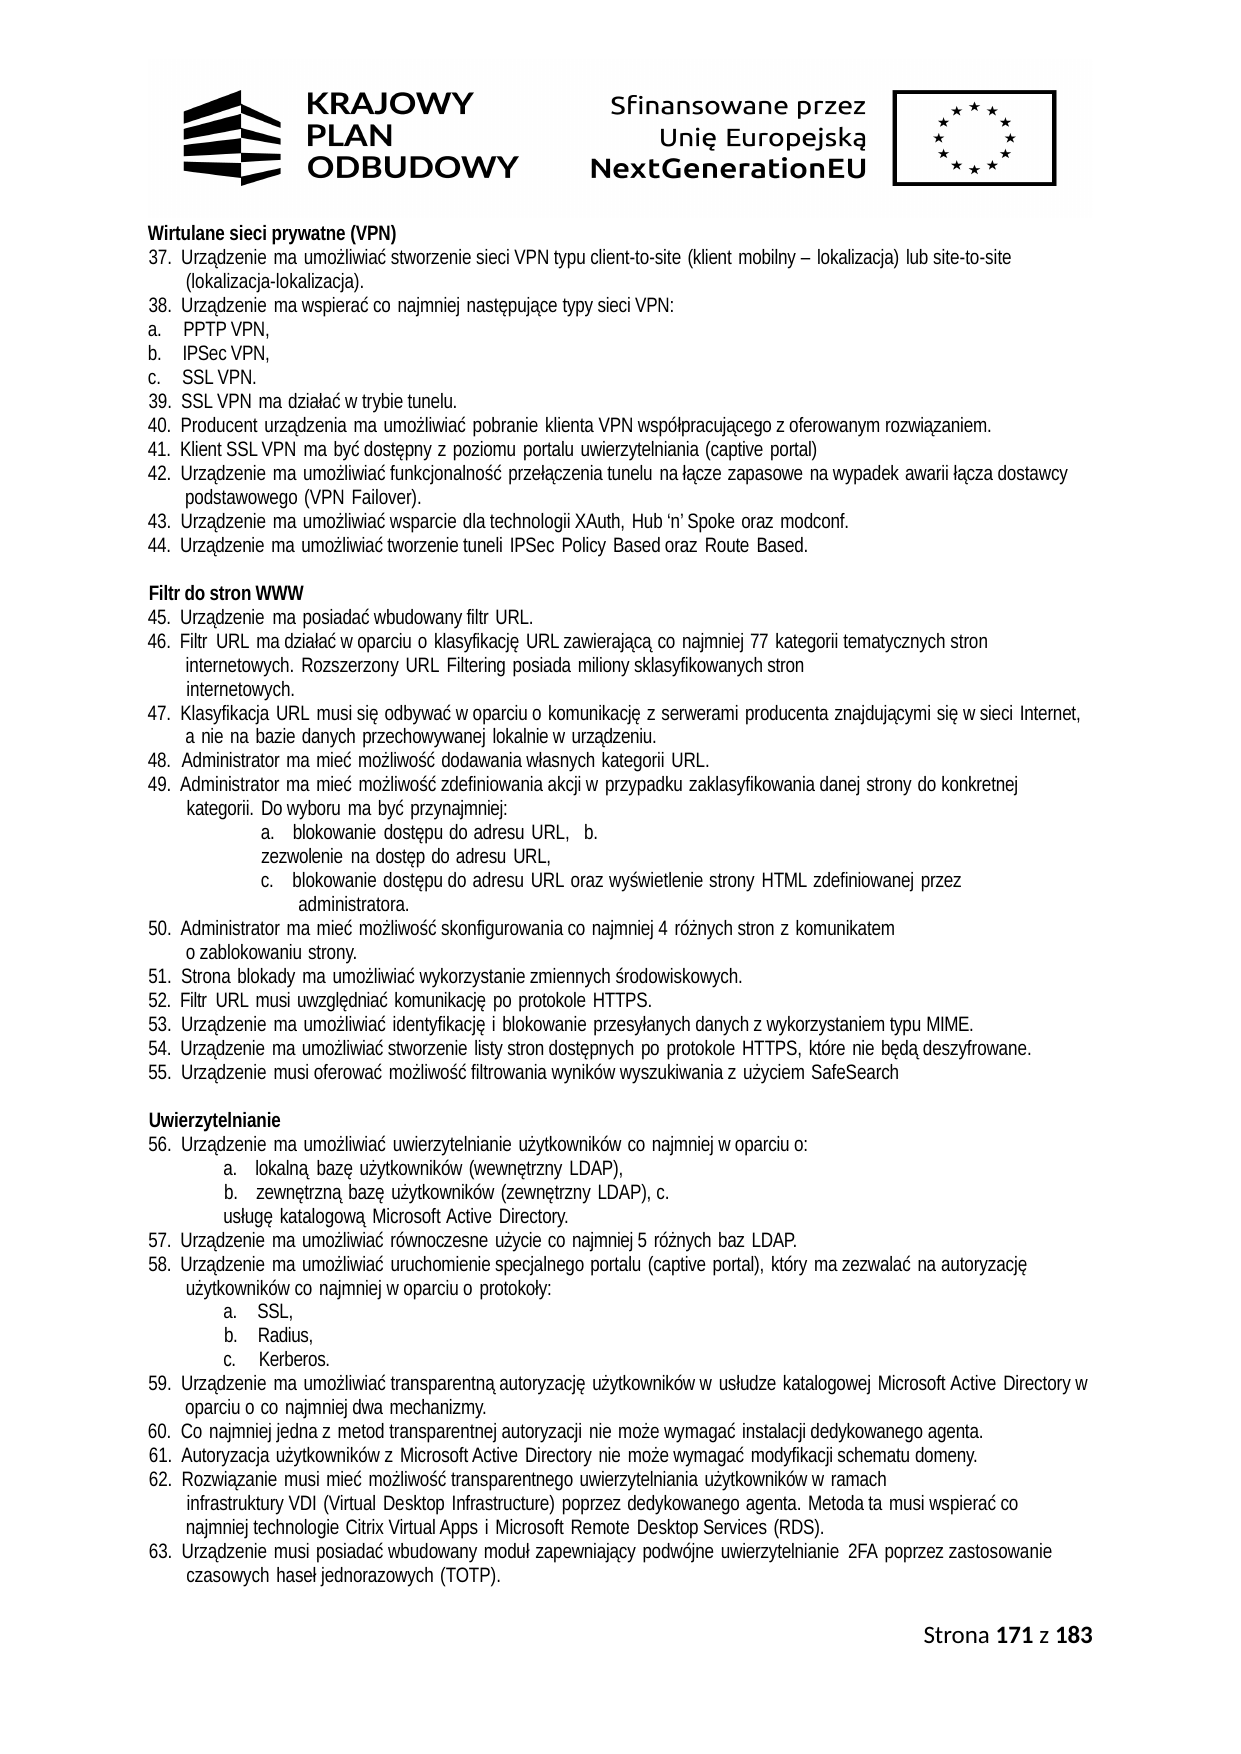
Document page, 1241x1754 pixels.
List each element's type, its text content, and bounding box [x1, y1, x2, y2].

text Uwierzytelnianie [148, 1108, 1093, 1132]
text 43. Urządzenie ma umożliwiać wsparcie dla technologii XAuth, Hub ‘n’ Spoke oraz modconf. [148, 509, 1093, 533]
text 48. Administrator ma mieć możliwość dodawania własnych kategorii URL. [148, 748, 1093, 772]
text a. SSL, [223, 1299, 1093, 1323]
text a. blokowanie dostępu do adresu URL, b. zezwolenie na dostęp do adresu URL, [261, 820, 610, 868]
text 56. Urządzenie ma umożliwiać uwierzytelnianie użytkowników co najmniej w oparciu o: [148, 1132, 1093, 1156]
text 38. Urządzenie ma wspierać co najmniej następujące typy sieci VPN: [148, 293, 1093, 317]
text 44. Urządzenie ma umożliwiać tworzenie tuneli IPSec Policy Based oraz Route Based. [148, 533, 1093, 557]
text 49. Administrator ma mieć możliwość zdefiniowania akcji w przypadku zaklasyfikowania danej strony do konkretnej kategorii. Do wyboru ma być przynajmniej: [148, 772, 1075, 820]
text 42. Urządzenie ma umożliwiać funkcjonalność przełączenia tunelu na łącze zapasowe na wypadek awarii łącza dostawcy podstawowego (VPN Failover). [148, 461, 1078, 509]
text 58. Urządzenie ma umożliwiać uruchomienie specjalnego portalu (captive portal), który ma zezwalać na autoryzację użytkowników co najmniej w oparciu o protokoły: [148, 1251, 1073, 1299]
text b. zewnętrzną bazę użytkowników (zewnętrzny LDAP), c. usługę katalogową Microsoft Active Directory. [223, 1179, 706, 1227]
text b. IPSec VPN, [148, 341, 329, 365]
text 51. Strona blokady ma umożliwiać wykorzystanie zmiennych środowiskowych. [148, 964, 1093, 988]
text 41. Klient SSL VPN ma być dostępny z poziomu portalu uwierzytelniania (captive portal) [148, 437, 1093, 461]
text c. blokowanie dostępu do adresu URL oraz wyświetlenie strony HTML zdefiniowanej przez administratora. [261, 868, 1073, 916]
text 39. SSL VPN ma działać w trybie tunelu. [148, 389, 1093, 413]
text 61. Autoryzacja użytkowników z Microsoft Active Directory nie może wymagać modyfikacji schematu domeny. [149, 1443, 1048, 1467]
text internetowych. [186, 676, 1093, 700]
text 40. Producent urządzenia ma umożliwiać pobranie klienta VPN współpracującego z oferowanym rozwiązaniem. [148, 413, 1004, 437]
text b. Radius, [224, 1323, 1093, 1347]
text 63. Urządzenie musi posiadać wbudowany moduł zapewniający podwójne uwierzytelnianie 2FA poprzez zastosowanie czasowych haseł jednorazowych (TOTP). [149, 1539, 1081, 1587]
text 59. Urządzenie ma umożliwiać transparentną autoryzację użytkowników w usłudze katalogowej Microsoft Active Directory w oparciu o co najmniej dwa mechanizmy. [148, 1371, 1093, 1419]
picture [147, 59, 1093, 218]
text 50. Administrator ma mieć możliwość skonfigurowania co najmniej 4 różnych stron z komunikatem [148, 916, 1093, 940]
text 46. Filtr URL ma działać w oparciu o klasyfikację URL zawierającą co najmniej 77 kategorii tematycznych stron internetowych. Rozszerzony URL Filtering posiada miliony sklasyfikowanych stron [147, 628, 1069, 676]
text 52. Filtr URL musi uwzględniać komunikację po protokole HTTPS. [148, 988, 1093, 1012]
text c. Kerberos. [223, 1347, 1093, 1371]
text infrastruktury VDI (Virtual Desktop Infrastructure) poprzez dedykowanego agenta. Metoda ta musi wspierać co najmniej technologie Citrix Virtual Apps i Microsoft Remote Desktop Services (RDS). [186, 1491, 1061, 1539]
text Filtr do stron WWW [148, 581, 1093, 604]
text Wirtulane sieci prywatne (VPN) [148, 221, 1093, 245]
text 47. Klasyfikacja URL musi się odbywać w oparciu o komunikację z serwerami producenta znajdującymi się w sieci Internet, a nie na bazie danych przechowywanej lokalnie w urządzeniu. [147, 700, 1087, 748]
text o zablokowaniu strony. [186, 940, 1093, 964]
text a. PPTP VPN, [148, 317, 329, 341]
text 55. Urządzenie musi oferować możliwość filtrowania wyników wyszukiwania z użyciem SafeSearch [148, 1060, 1093, 1084]
text c. SSL VPN. [148, 365, 329, 389]
text 54. Urządzenie ma umożliwiać stworzenie listy stron dostępnych po protokole HTTPS, które nie będą deszyfrowane. [148, 1036, 1045, 1060]
text 57. Urządzenie ma umożliwiać równoczesne użycie co najmniej 5 różnych baz LDAP. [148, 1227, 1093, 1251]
text 37. Urządzenie ma umożliwiać stworzenie sieci VPN typu client-to-site (klient mobilny – lokalizacja) lub site-to-site (lokalizacja-lokalizacja). [148, 245, 1059, 293]
text a. lokalną bazę użytkowników (wewnętrzny LDAP), [223, 1156, 1093, 1179]
text 45. Urządzenie ma posiadać wbudowany filtr URL. [148, 604, 1093, 628]
text 60. Co najmniej jedna z metod transparentnej autoryzacji nie może wymagać instalacji dedykowanego agenta. [148, 1419, 1093, 1443]
text 53. Urządzenie ma umożliwiać identyfikację i blokowanie przesyłanych danych z wykorzystaniem typu MIME. [148, 1012, 1054, 1036]
text 62. Rozwiązanie musi mieć możliwość transparentnego uwierzytelniania użytkowników w ramach [149, 1467, 1093, 1491]
